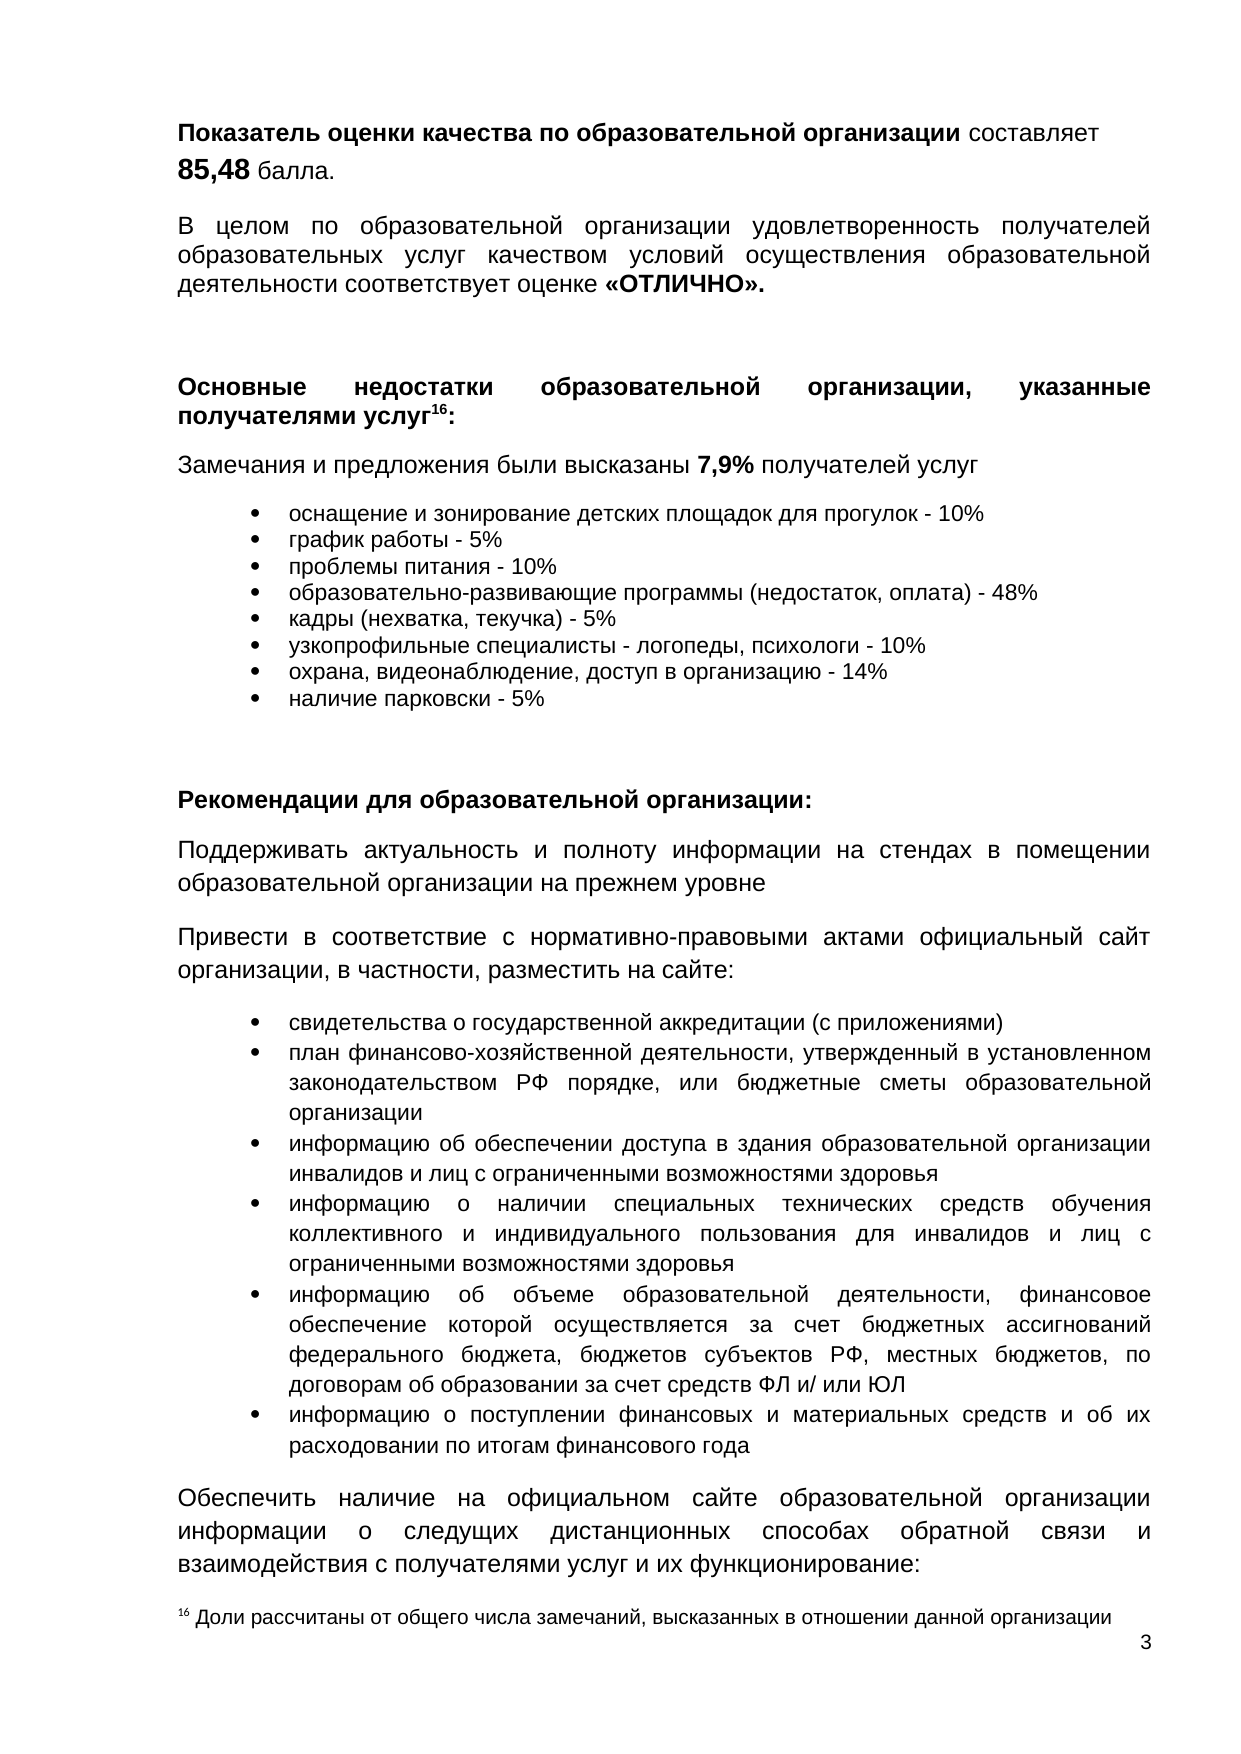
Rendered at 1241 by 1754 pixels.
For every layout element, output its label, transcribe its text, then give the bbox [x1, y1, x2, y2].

text Замечания и предложения были высказаны 7,9% получателей услуг [177, 450, 1152, 479]
list информацию о наличии специальных технических средств обучения коллективного и индивидуального пользования для инвалидов и лиц с ограниченными возможностями здоровья [251, 1190, 1152, 1277]
text Основные недостатки образовательной организации, указанные получателями услуг: [177, 372, 1152, 429]
text Обеспечить наличие на официальном сайте образовательной организации информации о следущих дистанционных способах обратной связи и взаимодействия с получателями услуг и их функционирование: [177, 1483, 1152, 1577]
list образовательно-развивающие программы (недостаток, оплата) - 48% [251, 579, 1152, 605]
list узкопрофильные специалисты - логопеды, психологи - 10% [251, 632, 1152, 658]
list свидетельства о государственной аккредитации (с приложениями) [251, 1009, 1152, 1035]
list наличие парковски - 5% [251, 684, 1152, 711]
text Показатель оценки качества по образовательной организации составляет 85,48 балла. [177, 118, 1152, 185]
list оснащение и зонирование детских площадок для прогулок - 10% [251, 500, 1152, 526]
text Поддерживать актуальность и полноту информации на стендах в помещении образовательной организации на прежнем уровне [177, 835, 1152, 897]
text Рекомендации для образовательной организации: [177, 785, 1152, 814]
list план финансово-хозяйственной деятельности, утвержденный в установленном законодательством РФ порядке, или бюджетные сметы образовательной организации [251, 1039, 1152, 1126]
text Привести в соответствие с нормативно-правовыми актами официальный сайт организации, в частности, разместить на сайте: [177, 922, 1152, 984]
list информацию об обеспечении доступа в здания образовательной организации инвалидов и лиц с ограниченными возможностями здоровья [251, 1129, 1152, 1186]
text В целом по образовательной организации удовлетворенность получателей образовательных услуг качеством условий осуществления образовательной деятельности соответствует оценке «ОТЛИЧНО». [177, 211, 1152, 297]
list кадры (нехватка, текучка) - 5% [251, 605, 1152, 632]
list проблемы питания - 10% [251, 553, 1152, 579]
list информацию об объеме образовательной деятельности, финансовое обеспечение которой осуществляется за счет бюджетных ассигнований федерального бюджета, бюджетов субъектов РФ, местных бюджетов, по договорам об образовании за счет средств ФЛ и/ или ЮЛ [251, 1281, 1152, 1398]
list охрана, видеонаблюдение, доступ в организацию - 14% [251, 658, 1152, 684]
list график работы - 5% [251, 526, 1152, 553]
list информацию о поступлении финансовых и материальных средств и об их расходовании по итогам финансового года [251, 1401, 1152, 1458]
